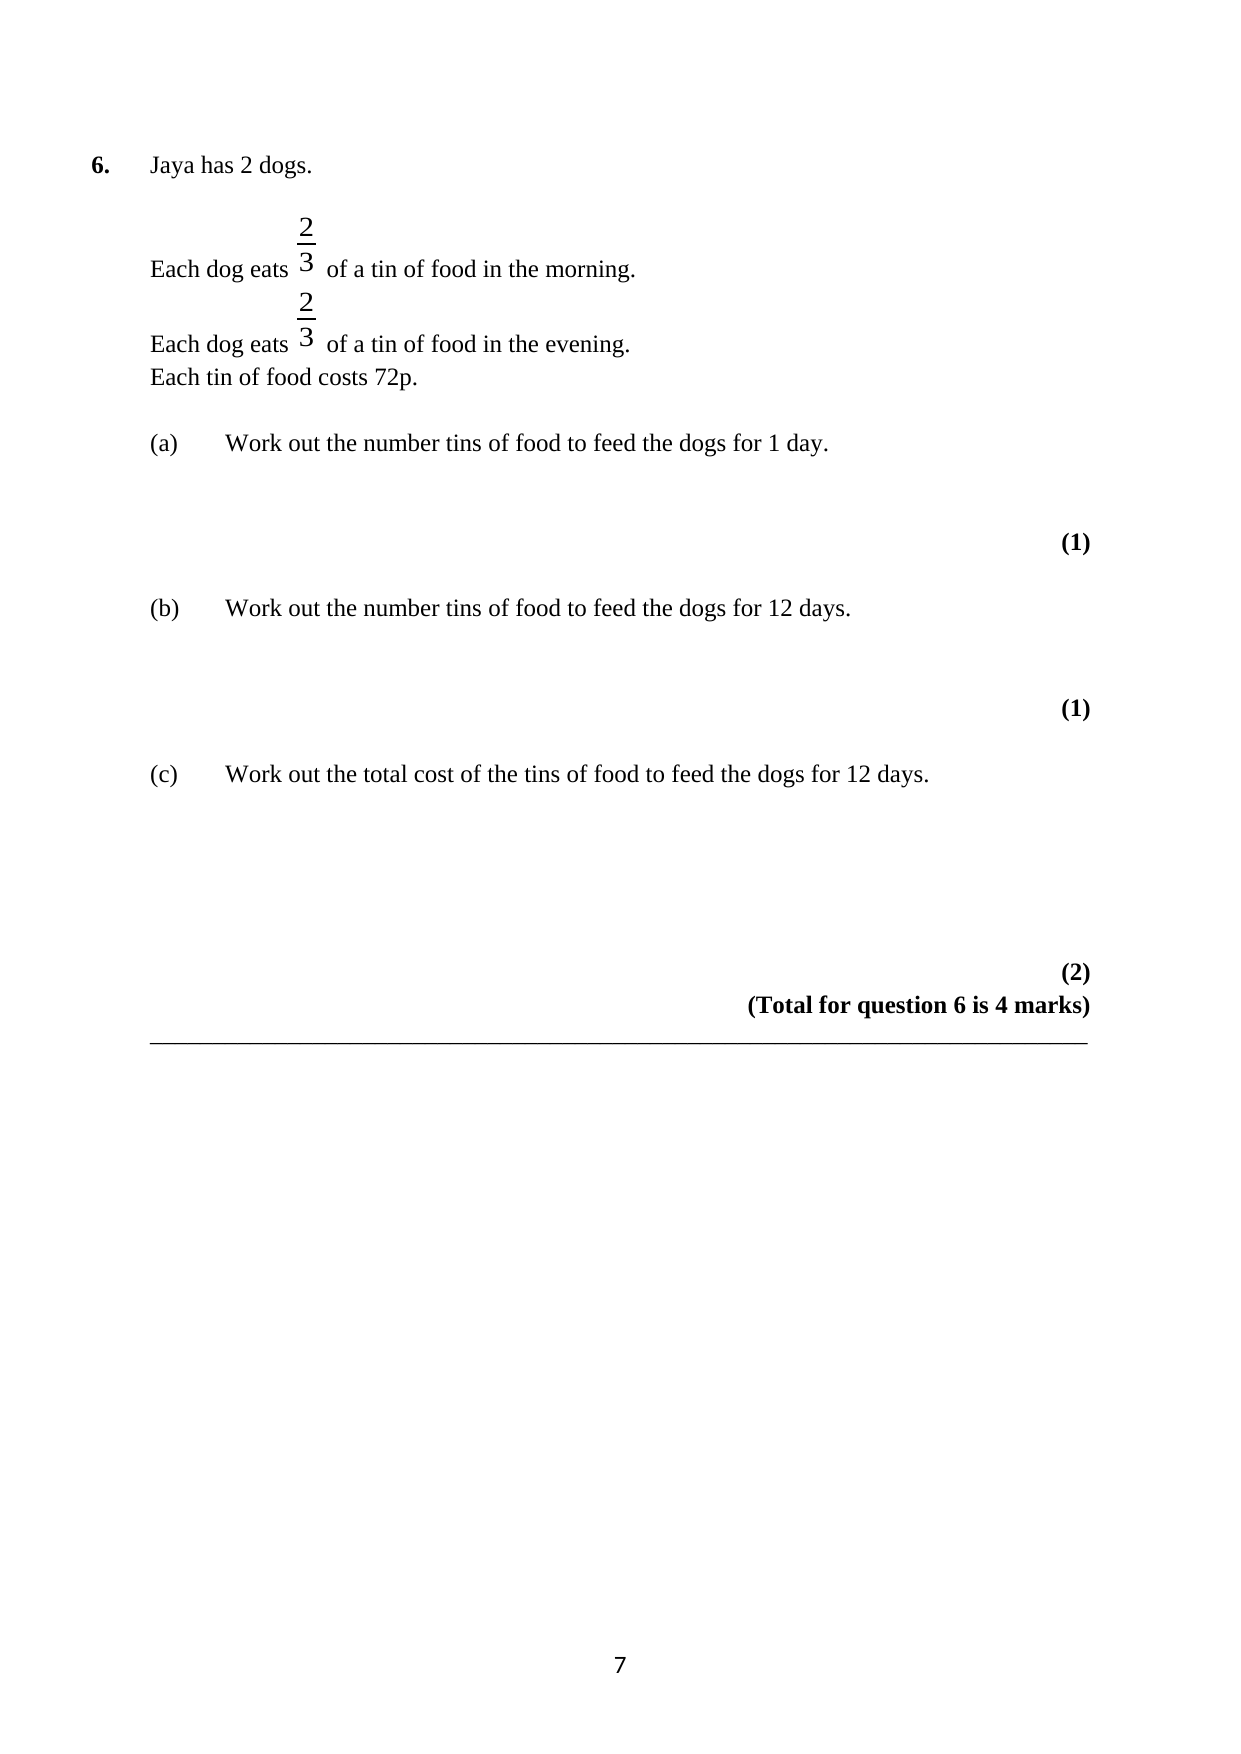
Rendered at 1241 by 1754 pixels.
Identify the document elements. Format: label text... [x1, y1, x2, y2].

text 6. Jaya has 2 dogs. [91, 150, 1090, 179]
text ___________________________________________________________________________ [150, 1018, 1090, 1047]
text (1) [150, 527, 1090, 556]
text (2) [150, 957, 1090, 986]
text Each dog eats of a tin of food in the evening. [150, 287, 1090, 358]
text (b) Work out the number tins of food to feed the dogs for 12 days. [150, 593, 1090, 622]
text (Total for question 6 is 4 marks) [150, 990, 1090, 1018]
text Each dog eats of a tin of food in the morning. [150, 212, 1090, 283]
text (1) [150, 693, 1090, 721]
text (c) Work out the total cost of the tins of food to feed the dogs for 12 days. [150, 759, 1090, 787]
text Each tin of food costs 72p. [150, 362, 1090, 391]
text (a) Work out the number tins of food to feed the dogs for 1 day. [150, 428, 1090, 457]
